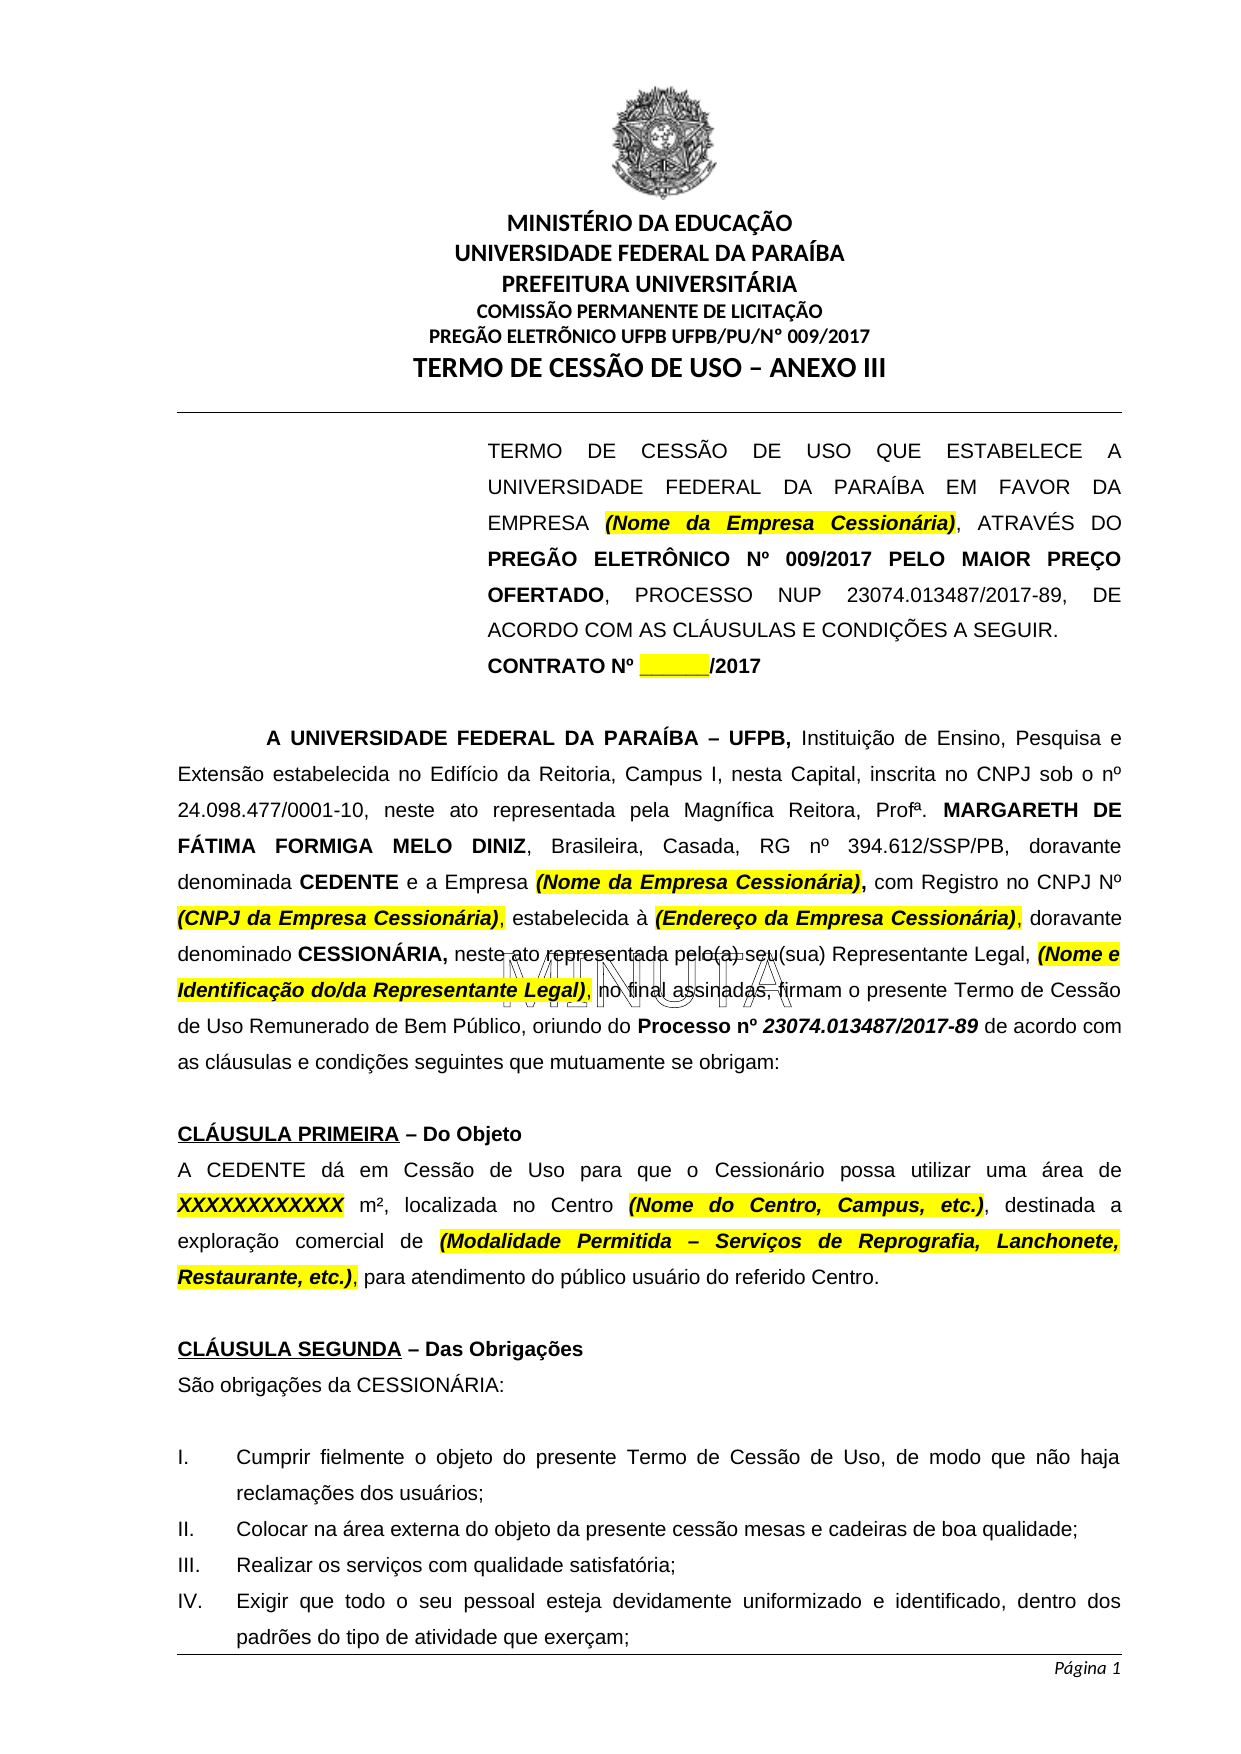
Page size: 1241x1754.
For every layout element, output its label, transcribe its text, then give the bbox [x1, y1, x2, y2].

text A CEDENTE dá em Cessão de Uso para que o Cessionário possa utilizar uma área de XXXXXXXXXXXX m², localizada no Centro (Nome do Centro, Campus, etc.), destinada a exploração comercial de (Modalidade Permitida – Serviços de Reprografia, Lanchonete, Restaurante, etc.), para atendimento do público usuário do referido Centro. [177, 1157, 1122, 1289]
list Realizar os serviços com qualidade satisfatória; [177, 1553, 1122, 1577]
text São obrigações da CESSIONÁRIA: [177, 1373, 1122, 1397]
text CLÁUSULA PRIMEIRA – Do Objeto [177, 1121, 1122, 1145]
text A UNIVERSIDADE FEDERAL DA PARAÍBA – UFPB, Instituição de Ensino, Pesquisa e Extensão estabelecida no Edifício da Reitoria, Campus I, nesta Capital, inscrita no CNPJ sob o nº 24.098.477/0001-10, neste ato representada pela Magnífica Reitora, Profª. MARGARETH DE FÁTIMA FORMIGA MELO DINIZ, Brasileira, Casada, RG nº 394.612/SSP/PB, doravante denominada CEDENTE e a Empresa (Nome da Empresa Cessionária), com Registro no CNPJ Nº (CNPJ da Empresa Cessionária), estabelecida à (Endereço da Empresa Cessionária), doravante denominado CESSIONÁRIA, neste ato representada pelo(a) seu(sua) Representante Legal, (Nome e Identificação do/da Representante Legal), no final assinadas, firmam o presente Termo de Cessão de Uso Remunerado de Bem Público, oriundo do Processo nº 23074.013487/2017-89 de acordo com as cláusulas e condições seguintes que mutuamente se obrigam: [177, 726, 1122, 1073]
list Exigir que todo o seu pessoal esteja devidamente uniformizado e identificado, dentro dos padrões do tipo de atividade que exerçam; [177, 1589, 1122, 1648]
text CLÁUSULA SEGUNDA – Das Obrigações [177, 1337, 1122, 1361]
text CONTRATO Nº ______/2017 [709, 654, 1122, 678]
picture [611, 86, 717, 200]
list Cumprir fielmente o objeto do presente Termo de Cessão de Uso, de modo que não haja reclamações dos usuários; [177, 1445, 1122, 1505]
list Colocar na área externa do objeto da presente cessão mesas e cadeiras de boa qualidade; [177, 1517, 1122, 1541]
text TERMO DE CESSÃO DE USO QUE ESTABELECE A UNIVERSIDADE FEDERAL DA PARAÍBA EM FAVOR DA EMPRESA (Nome da Empresa Cessionária), ATRAVÉS DO PREGÃO ELETRÔNICO Nº 009/2017 PELO MAIOR PREÇO OFERTADO, PROCESSO NUP 23074.013487/2017-89, DE ACORDO COM AS CLÁUSULAS E CONDIÇÕES A SEGUIR. [487, 439, 1122, 642]
text CONTRATO Nº ______/2017 [487, 654, 640, 678]
